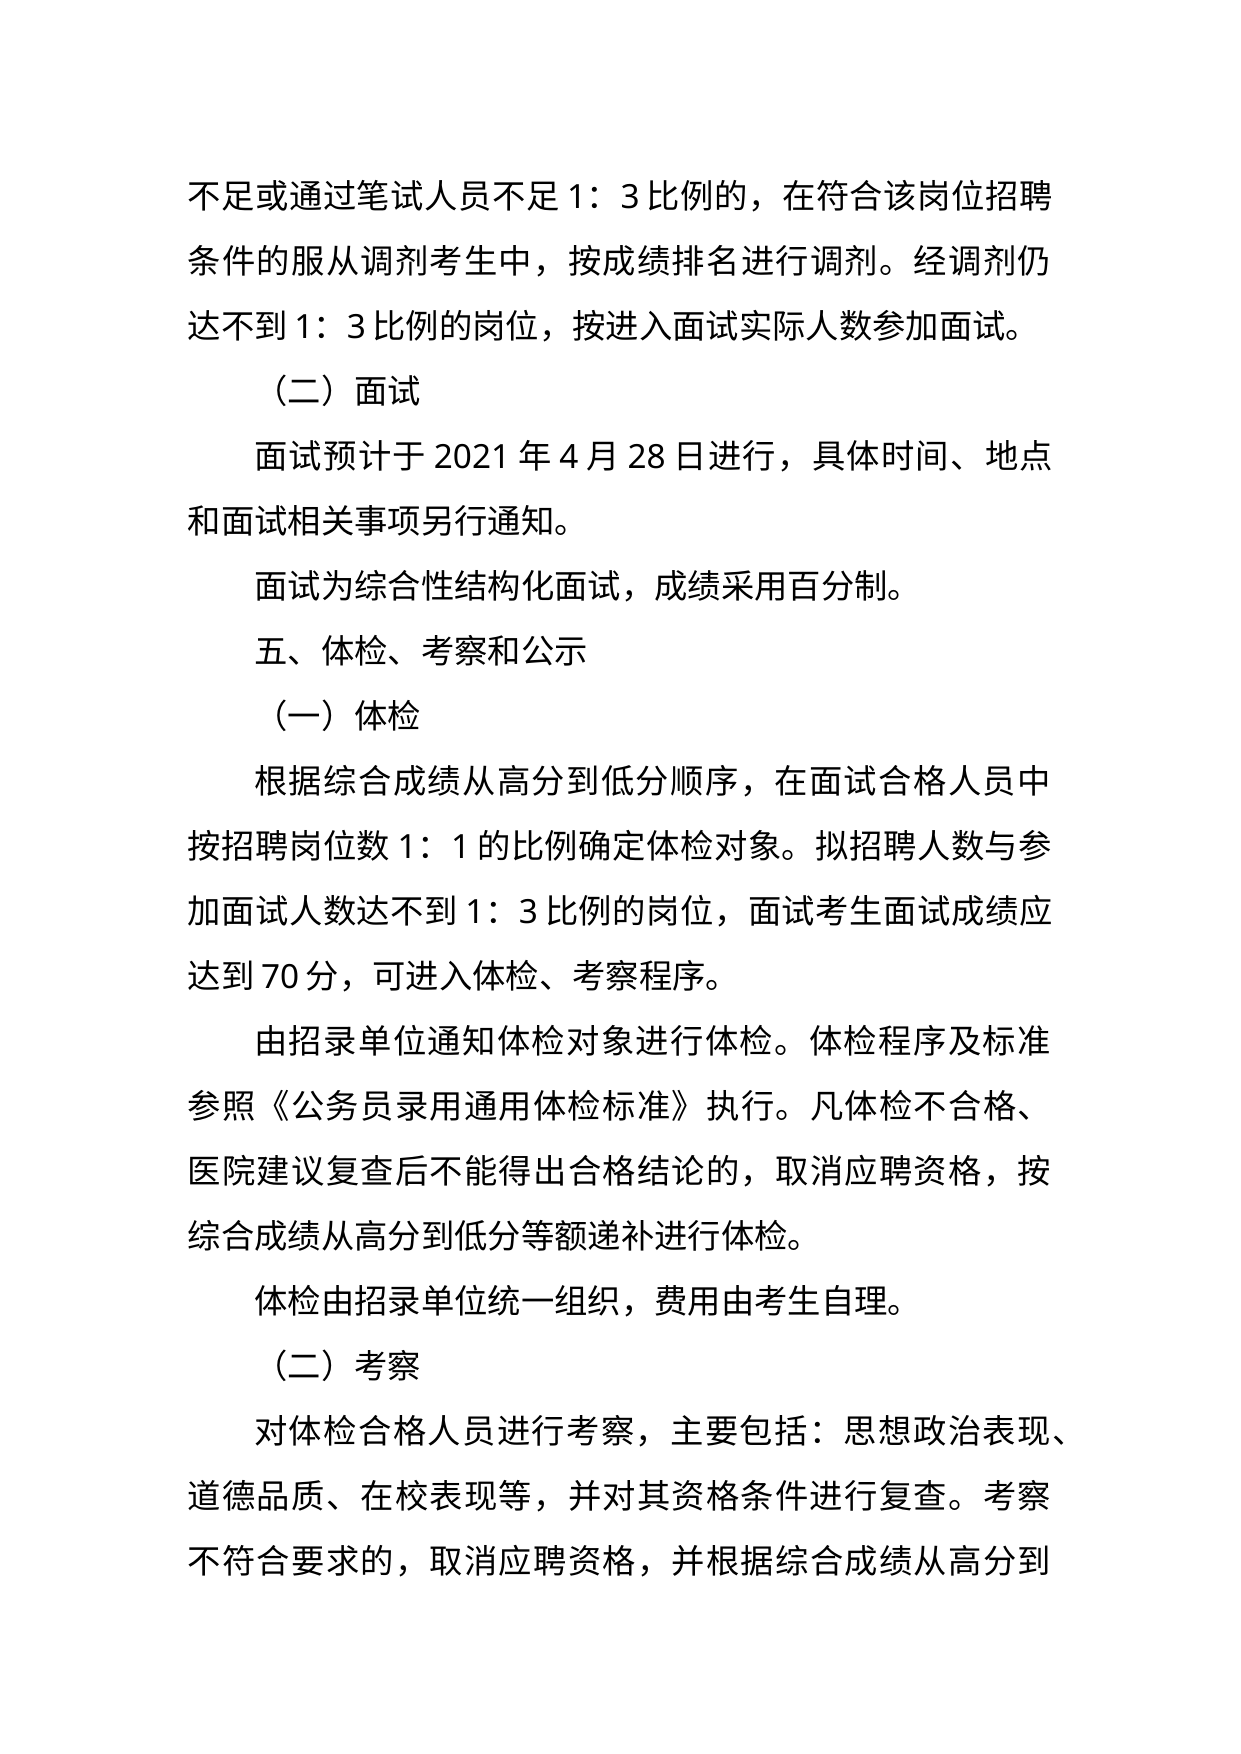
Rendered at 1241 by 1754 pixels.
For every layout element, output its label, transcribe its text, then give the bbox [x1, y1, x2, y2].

text 面试预计于2021年4月28日进行，具体时间、地点和面试相关事项另行通知。 [187, 422, 1053, 552]
text 体检由招录单位统一组织，费用由考生自理。 [187, 1267, 1053, 1332]
text 面试为综合性结构化面试，成绩采用百分制。 [187, 552, 1053, 617]
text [187, 1397, 1053, 1592]
text 五、体检、考察和公示 [187, 617, 1053, 682]
text （二）考察 [187, 1332, 1053, 1397]
text 根据综合成绩从高分到低分顺序，在面试合格人员中按招聘岗位数1：1的比例确定体检对象。拟招聘人数与参加面试人数达不到1：3比例的岗位，面试考生面试成绩应达到70分，可进入体检、考察程序。 [187, 747, 1053, 1007]
text 由招录单位通知体检对象进行体检。体检程序及标准参照《公务员录用通用体检标准》执行。凡体检不合格、医院建议复查后不能得出合格结论的，取消应聘资格，按综合成绩从高分到低分等额递补进行体检。 [187, 1007, 1053, 1267]
text （二）面试 [187, 357, 1053, 422]
text （一）体检 [187, 682, 1053, 747]
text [187, 162, 1053, 357]
